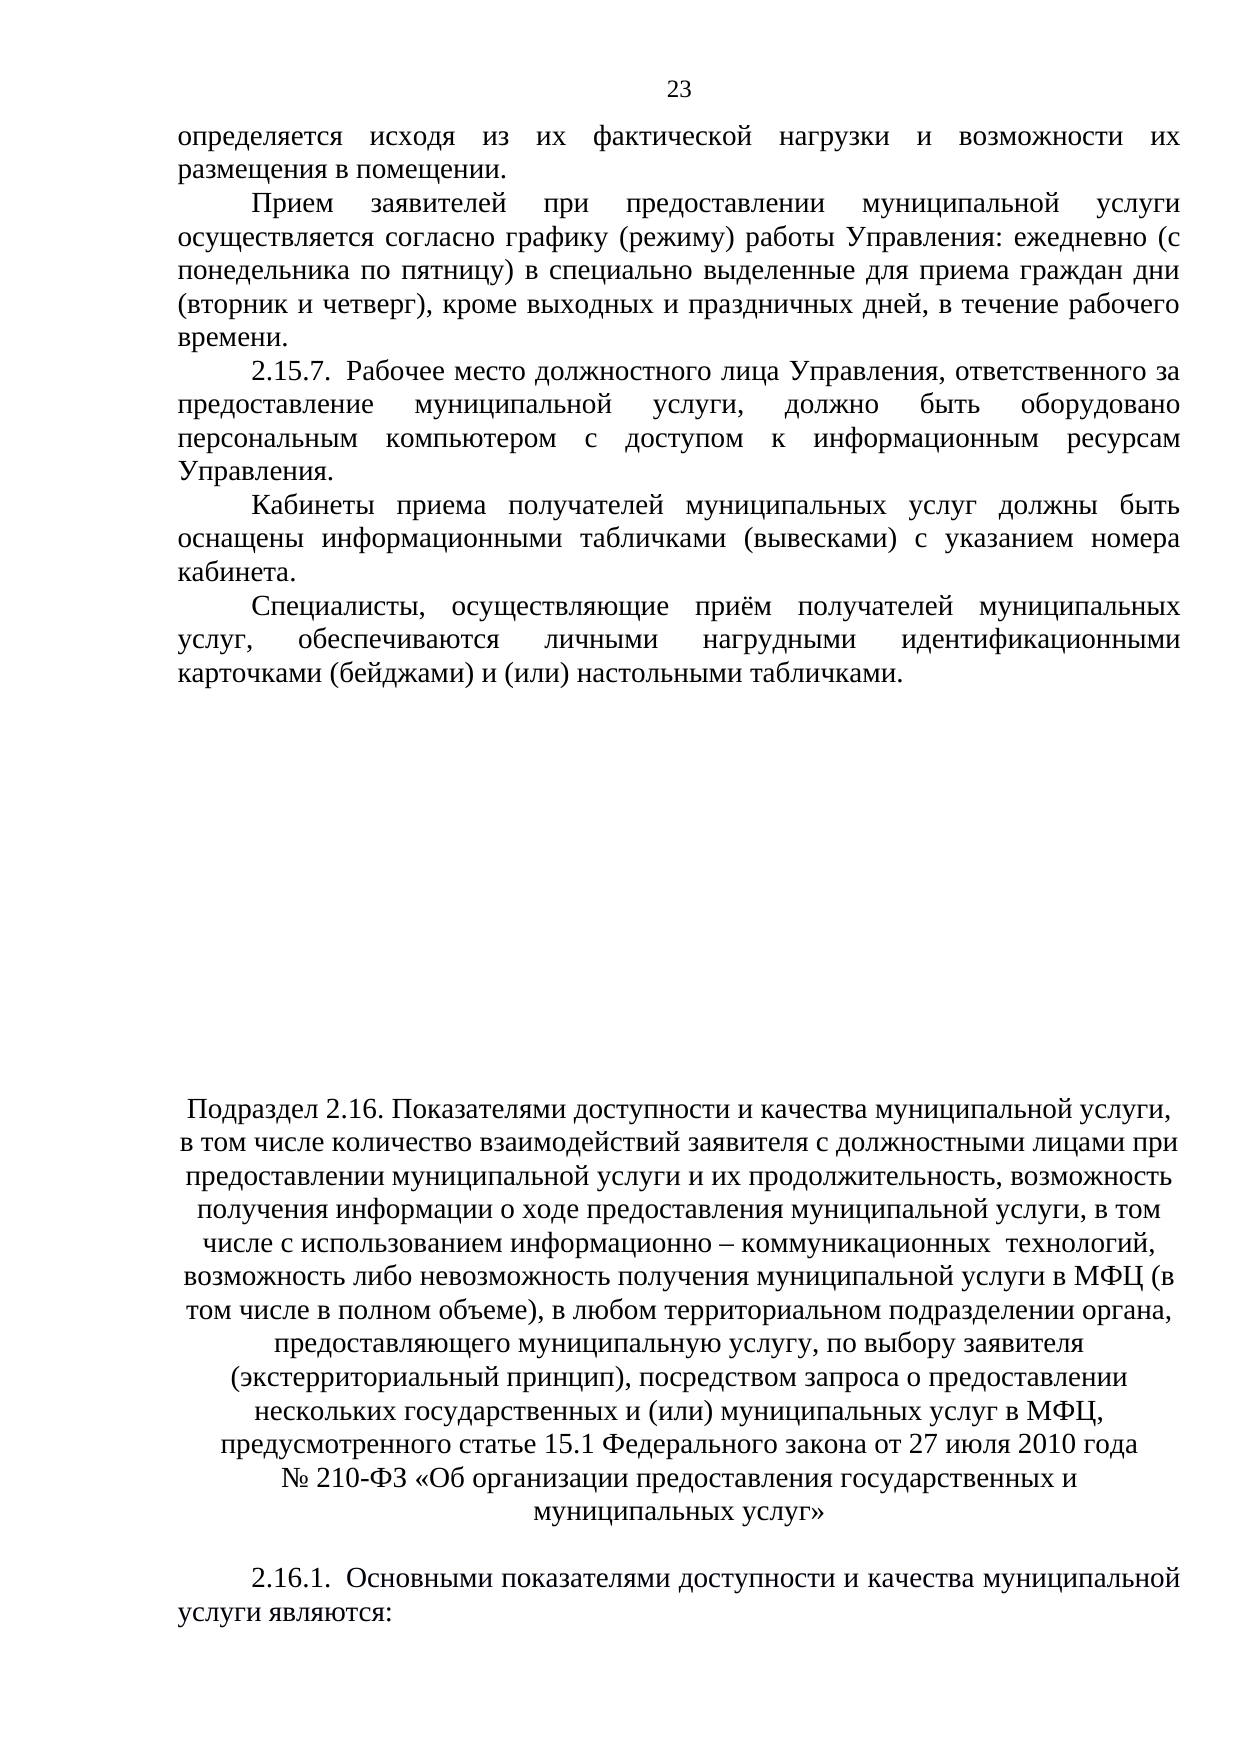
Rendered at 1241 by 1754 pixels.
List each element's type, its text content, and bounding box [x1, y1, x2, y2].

text Прием заявителей при предоставлении муниципальной услуги осуществляется согласно графику (режиму) работы Управления: ежедневно (с понедельника по пятницу) в специально выделенные для приема граждан дни (вторник и четверг), кроме выходных и праздничных дней, в течение рабочего времени. [177, 185, 1181, 353]
text 2.16.1. Основными показателями доступности и качества муниципальной услуги являются: [177, 1560, 1181, 1627]
text Кабинеты приема получателей муниципальных услуг должны быть оснащены информационными табличками (вывесками) с указанием номера кабинета. [177, 487, 1181, 588]
text Подраздел 2.16. Показателями доступности и качества муниципальной услуги, в том числе количество взаимодействий заявителя с должностными лицами при предоставлении муниципальной услуги и их продолжительность, возможность получения информации о ходе предоставления муниципальной услуги, в том числе с использованием информационно – коммуникационных технологий, возможность либо невозможность получения муниципальной услуги в МФЦ (в том числе в полном объеме), в любом территориальном подразделении органа, предоставляющего муниципальную услугу, по выбору заявителя (экстерриториальный принцип), посредством запроса о предоставлении нескольких государственных и (или) муниципальных услуг в МФЦ, предусмотренного статье 15.1 Федерального закона от 27 июля 2010 года № 210-ФЗ «Об организации предоставления государственных и муниципальных услуг» [177, 1091, 1181, 1527]
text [177, 118, 1181, 185]
text 2.15.7. Рабочее место должностного лица Управления, ответственного за предоставление муниципальной услуги, должно быть оборудовано персональным компьютером с доступом к информационным ресурсам Управления. [177, 353, 1181, 487]
text Специалисты, осуществляющие приём получателей муниципальных услуг, обеспечиваются личными нагрудными идентификационными карточками (бейджами) и (или) настольными табличками. [177, 588, 1181, 688]
